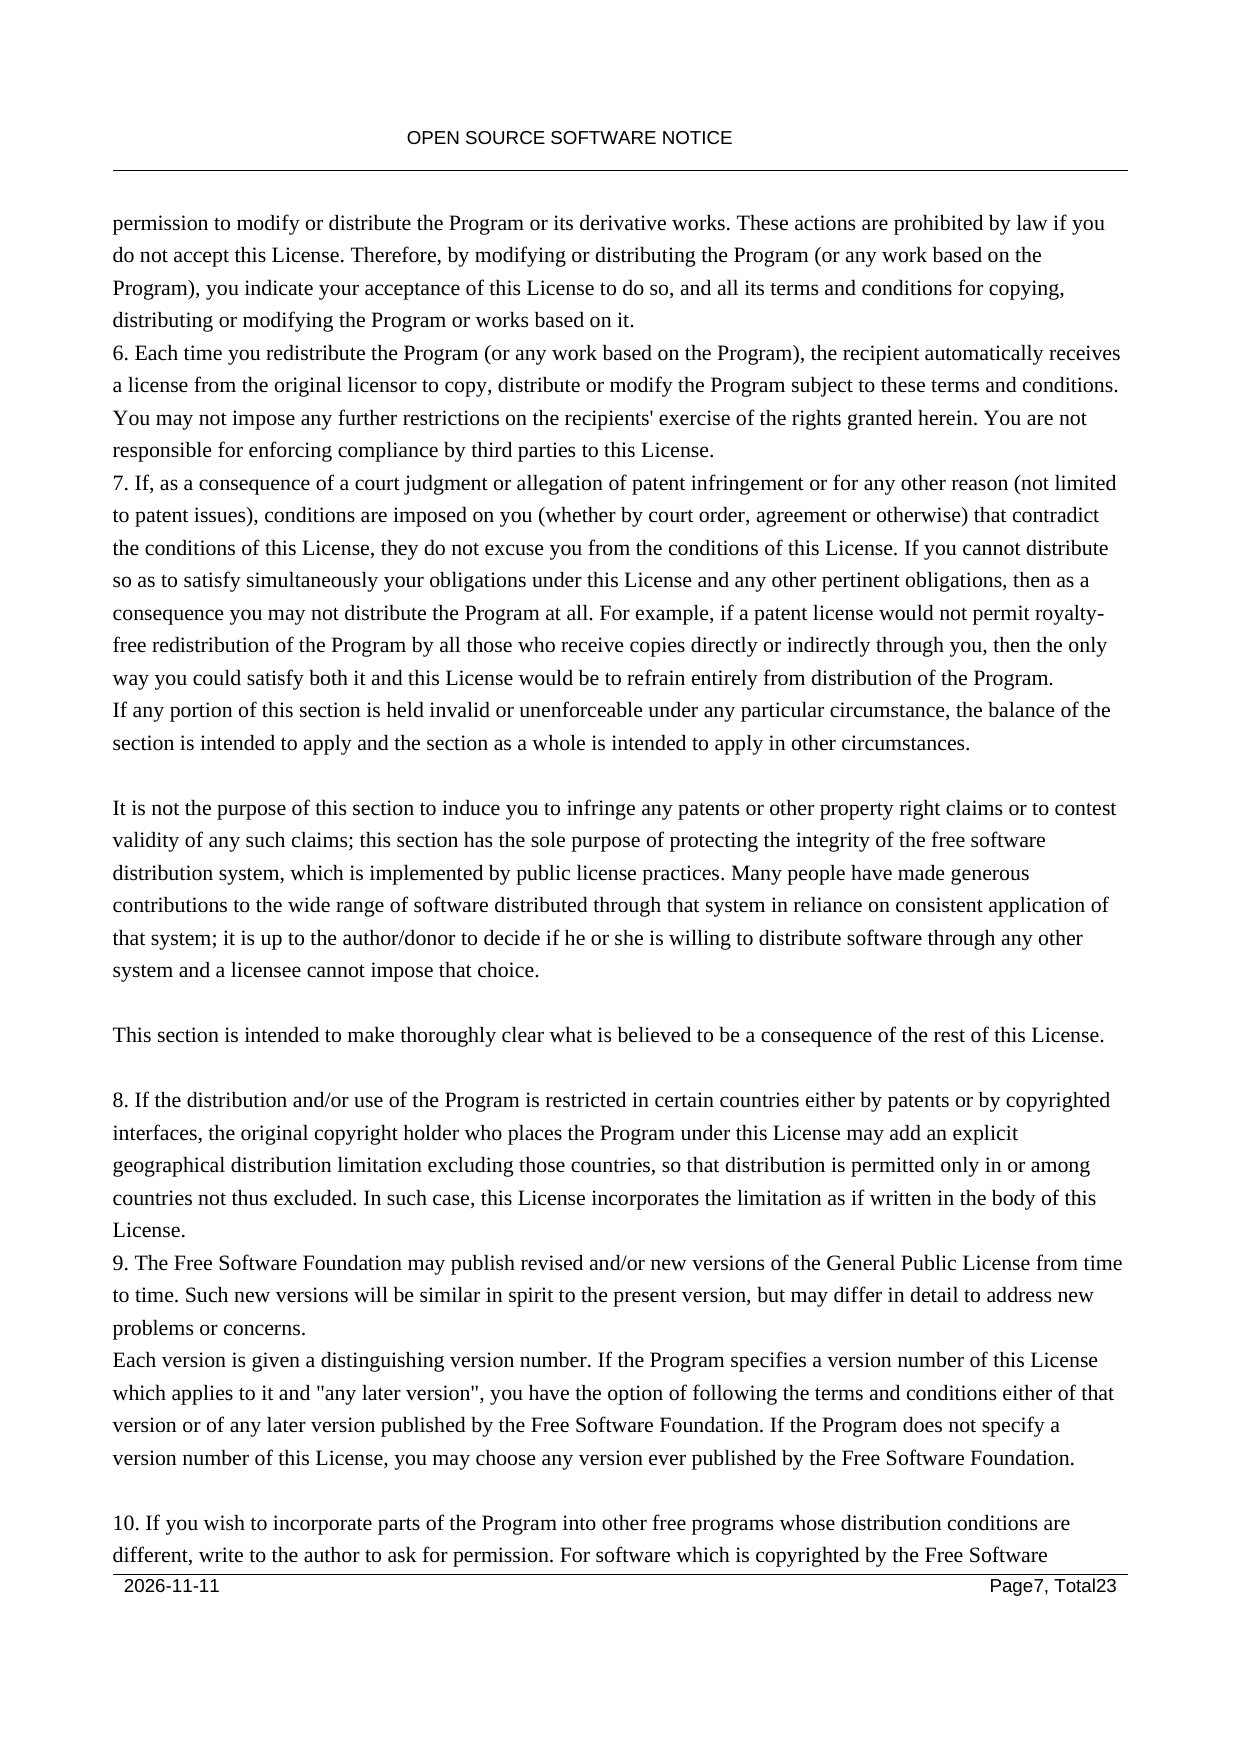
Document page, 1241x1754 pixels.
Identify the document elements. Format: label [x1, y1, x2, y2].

text [112, 206, 1128, 1571]
